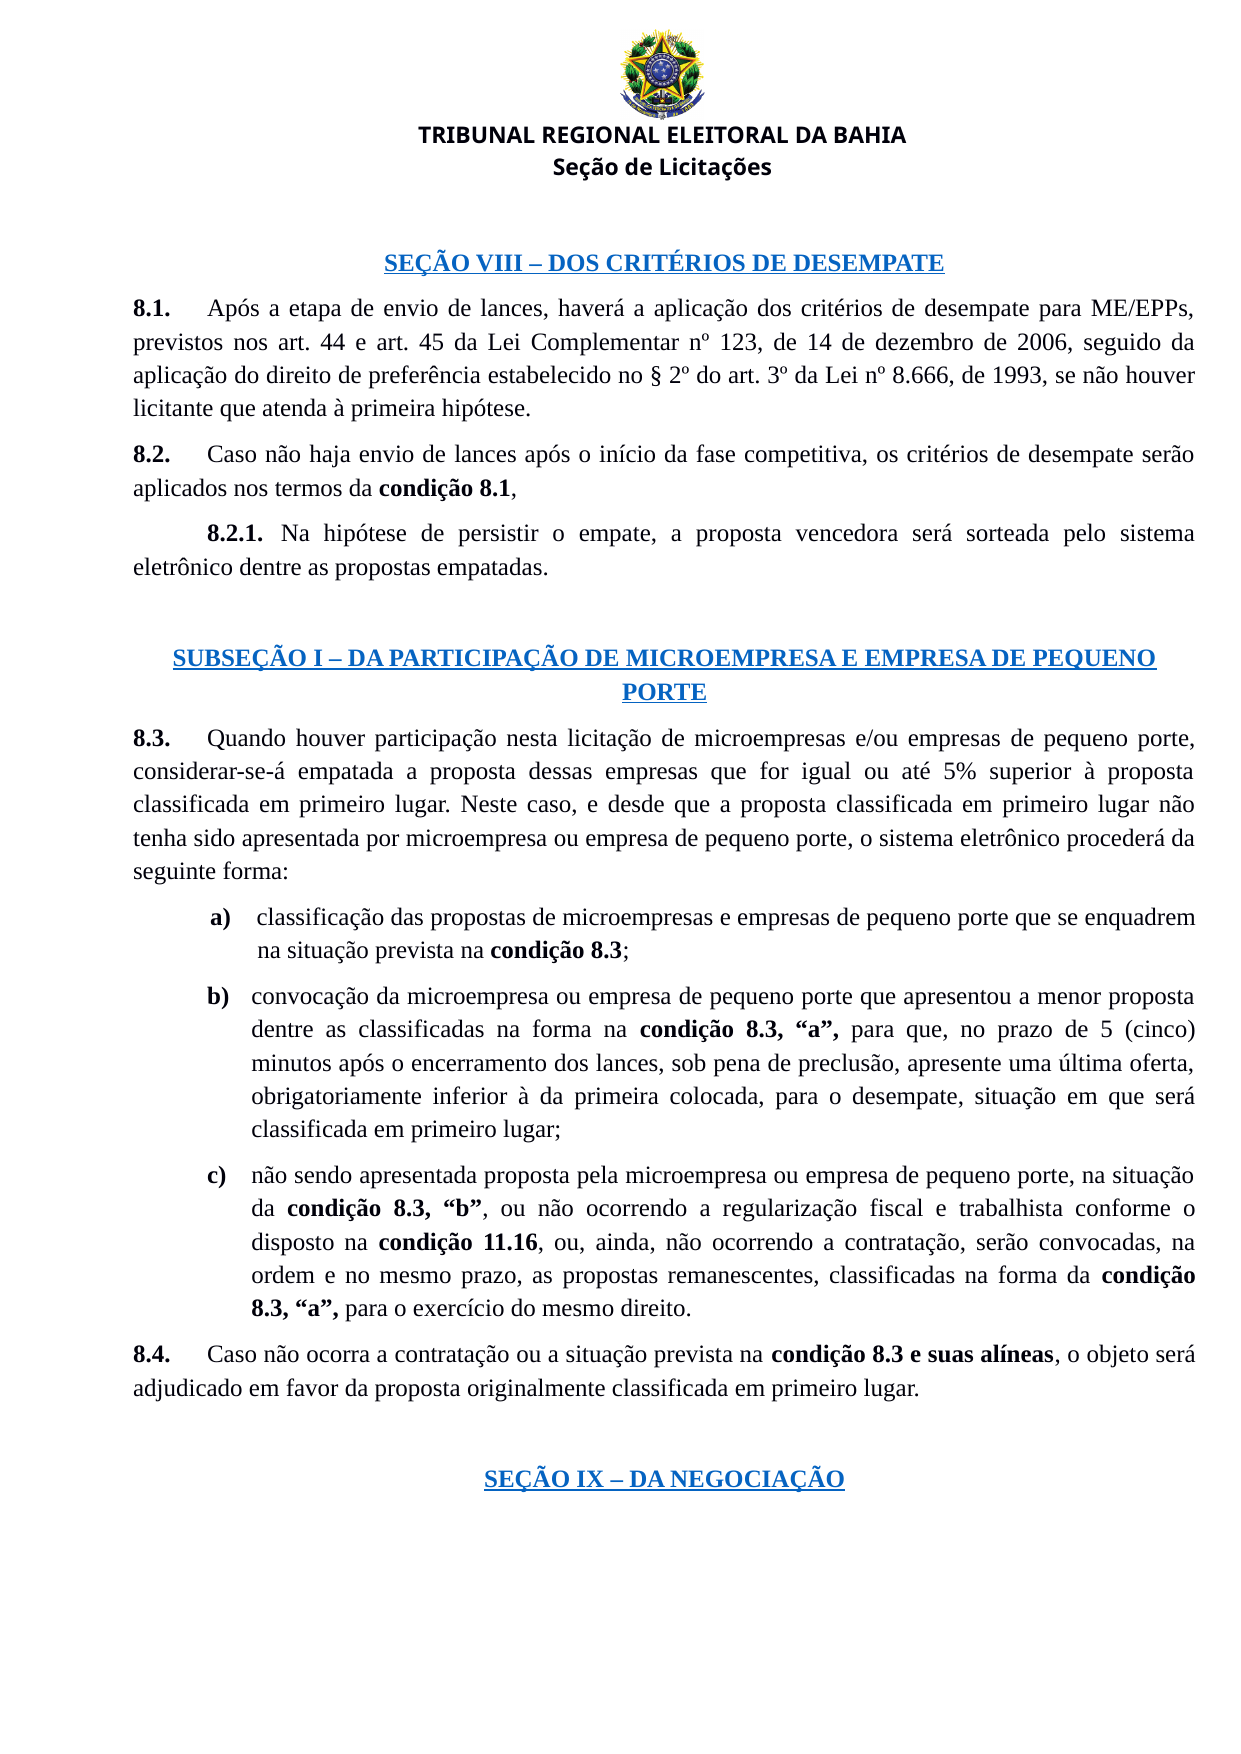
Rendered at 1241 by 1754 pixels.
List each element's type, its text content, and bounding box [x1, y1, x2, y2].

text SEÇÃO IX – DA NEGOCIAÇÃO [133, 1461, 1196, 1494]
text 8.2.1. Na hipótese de persistir o empate, a proposta vencedora será sorteada pelo sistema eletrônico dentre as propostas empatadas. [133, 515, 1196, 582]
text SUBSEÇÃO I – DA PARTICIPAÇÃO DE MICROEMPRESA E EMPRESA DE PEQUENO PORTE [133, 640, 1196, 707]
list não sendo apresentada proposta pela microempresa ou empresa de pequeno porte, na situação da condição 8.3, “b”, ou não ocorrendo a regularização fiscal e trabalhista conforme o disposto na condição 11.16, ou, ainda, não ocorrendo a contratação, serão convocadas, na ordem e no mesmo prazo, as propostas remanescentes, classificadas na forma da condição 8.3, “a”, para o exercício do mesmo direito. [207, 1157, 1196, 1323]
list classificação das propostas de microempresas e empresas de pequeno porte que se enquadrem na situação prevista na condição 8.3; [210, 898, 1196, 965]
text 8.4. Caso não ocorra a contratação ou a situação prevista na condição 8.3 e suas alíneas, o objeto será adjudicado em favor da proposta originalmente classificada em primeiro lugar. [133, 1336, 1196, 1403]
text SEÇÃO VIII – DOS CRITÉRIOS DE DESEMPATE [133, 244, 1196, 278]
list convocação da microempresa ou empresa de pequeno porte que apresentou a menor proposta dentre as classificadas na forma na condição 8.3, “a”, para que, no prazo de 5 (cinco) minutos após o encerramento dos lances, sob pena de preclusão, apresente uma última oferta, obrigatoriamente inferior à da primeira colocada, para o desempate, situação em que será classificada em primeiro lugar; [207, 978, 1196, 1144]
text 8.3. Quando houver participação nesta licitação de microempresas e/ou empresas de pequeno porte, considerar-se-á empatada a proposta dessas empresas que for igual ou até 5% superior à proposta classificada em primeiro lugar. Neste caso, e desde que a proposta classificada em primeiro lugar não tenha sido apresentada por microempresa ou empresa de pequeno porte, o sistema eletrônico procederá da seguinte forma: [133, 719, 1196, 886]
text 8.1. Após a etapa de envio de lances, haverá a aplicação dos critérios de desempate para ME/EPPs, previstos nos art. 44 e art. 45 da Lei Complementar nº 123, de 14 de dezembro de 2006, seguido da aplicação do direito de preferência estabelecido no § 2º do art. 3º da Lei nº 8.666, de 1993, se não houver licitante que atenda à primeira hipótese. [133, 290, 1196, 423]
text 8.2. Caso não haja envio de lances após o início da fase competitiva, os critérios de desempate serão aplicados nos termos da condição 8.1, [133, 436, 1196, 503]
